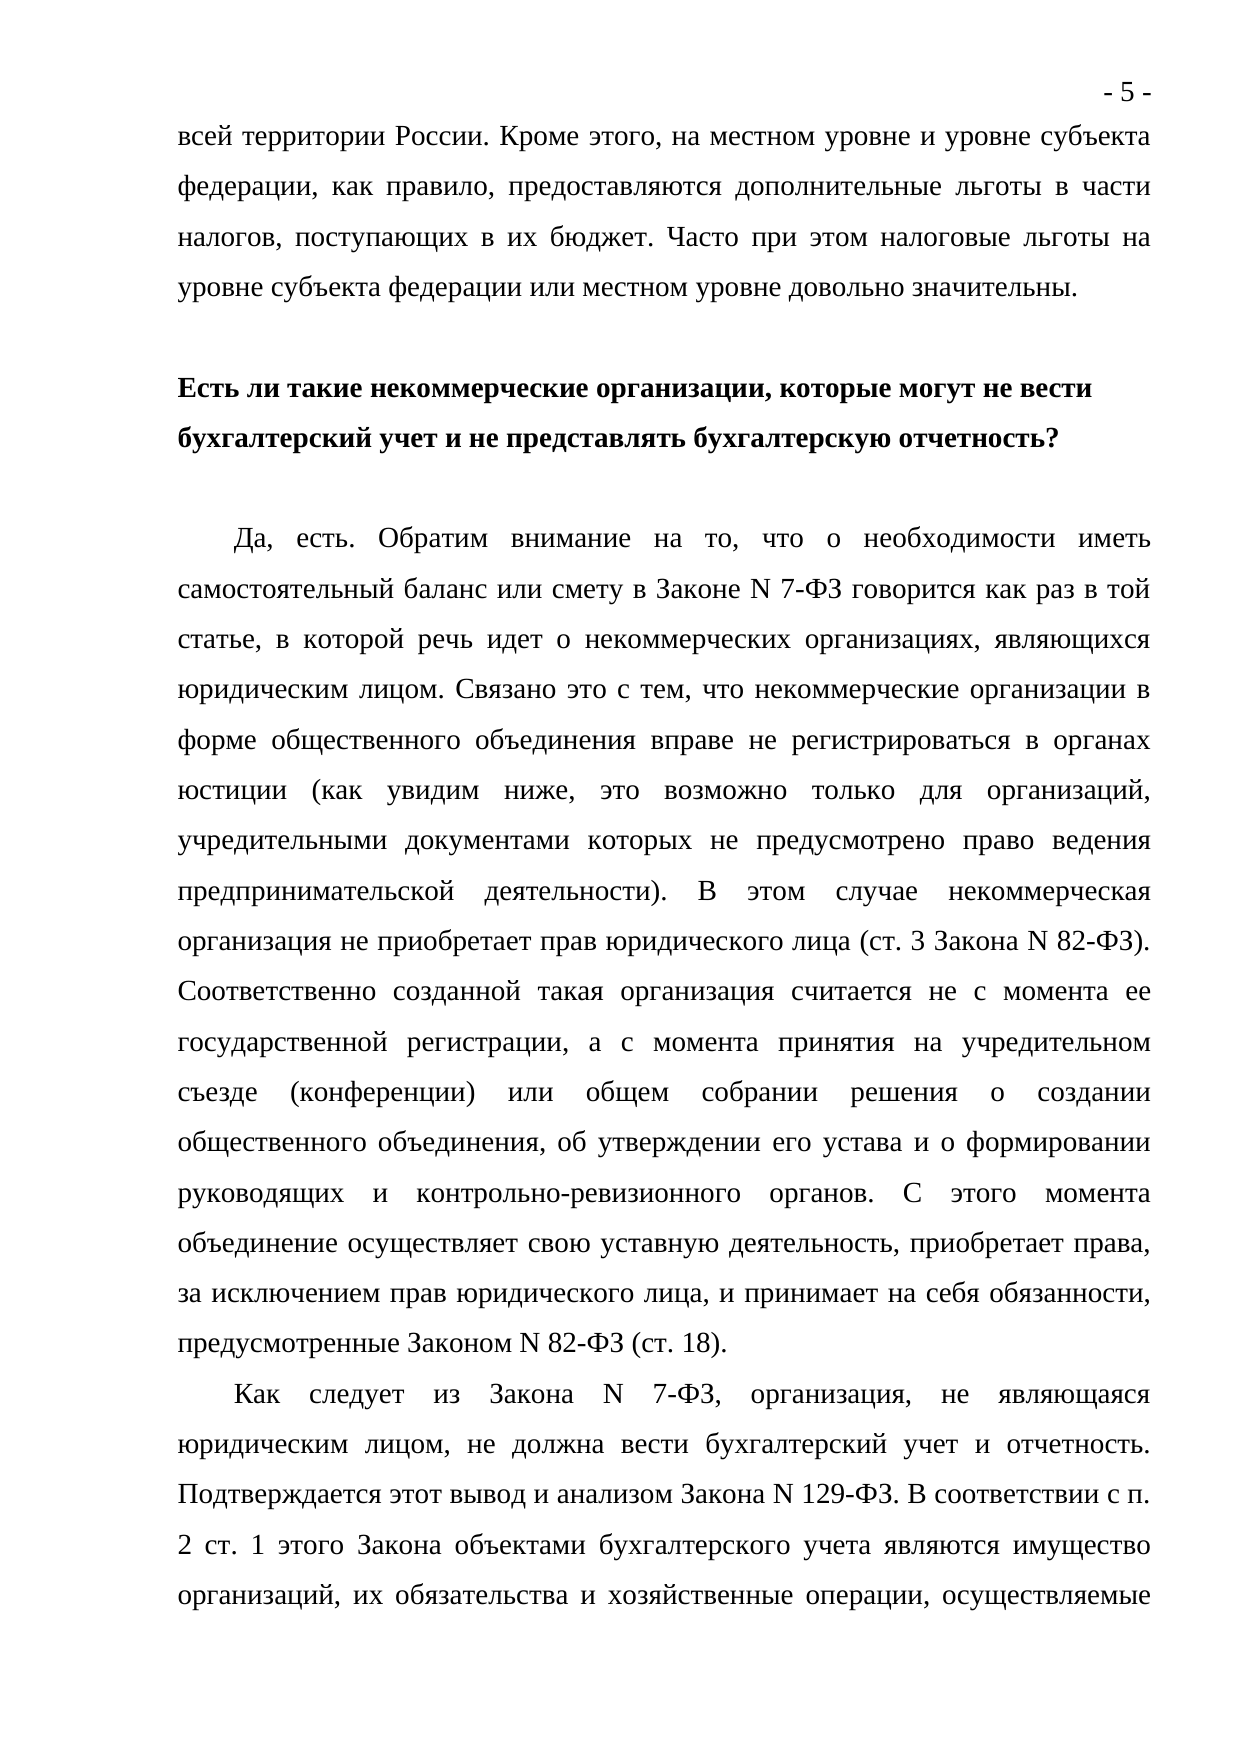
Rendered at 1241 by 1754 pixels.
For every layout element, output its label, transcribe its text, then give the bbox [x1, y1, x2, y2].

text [177, 1376, 1152, 1611]
text Есть ли такие некоммерческие организации, которые могут не вести бухгалтерский учет и не представлять бухгалтерскую отчетность? [177, 370, 1152, 453]
text Да, есть. Обратим внимание на то, что о необходимости иметь самостоятельный баланс или смету в Законе N 7-ФЗ говорится как раз в той статье, в которой речь идет о некоммерческих организациях, являющихся юридическим лицом. Связано это с тем, что некоммерческие организации в форме общественного объединения вправе не регистрироваться в органах юстиции (как увидим ниже, это возможно только для организаций, учредительными документами которых не предусмотрено право ведения предпринимательской деятельности). В этом случае некоммерческая организация не приобретает прав юридического лица (ст. 3 Закона N 82-ФЗ). Соответственно созданной такая организация считается не с момента ее государственной регистрации, а с момента принятия на учредительном съезде (конференции) или общем собрании решения о создании общественного объединения, об утверждении его устава и о формировании руководящих и контрольно-ревизионного органов. С этого момента объединение осуществляет свою уставную деятельность, приобретает права, за исключением прав юридического лица, и принимает на себя обязанности, предусмотренные Законом N 82-ФЗ (ст. 18). [177, 521, 1152, 1359]
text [177, 118, 1152, 303]
